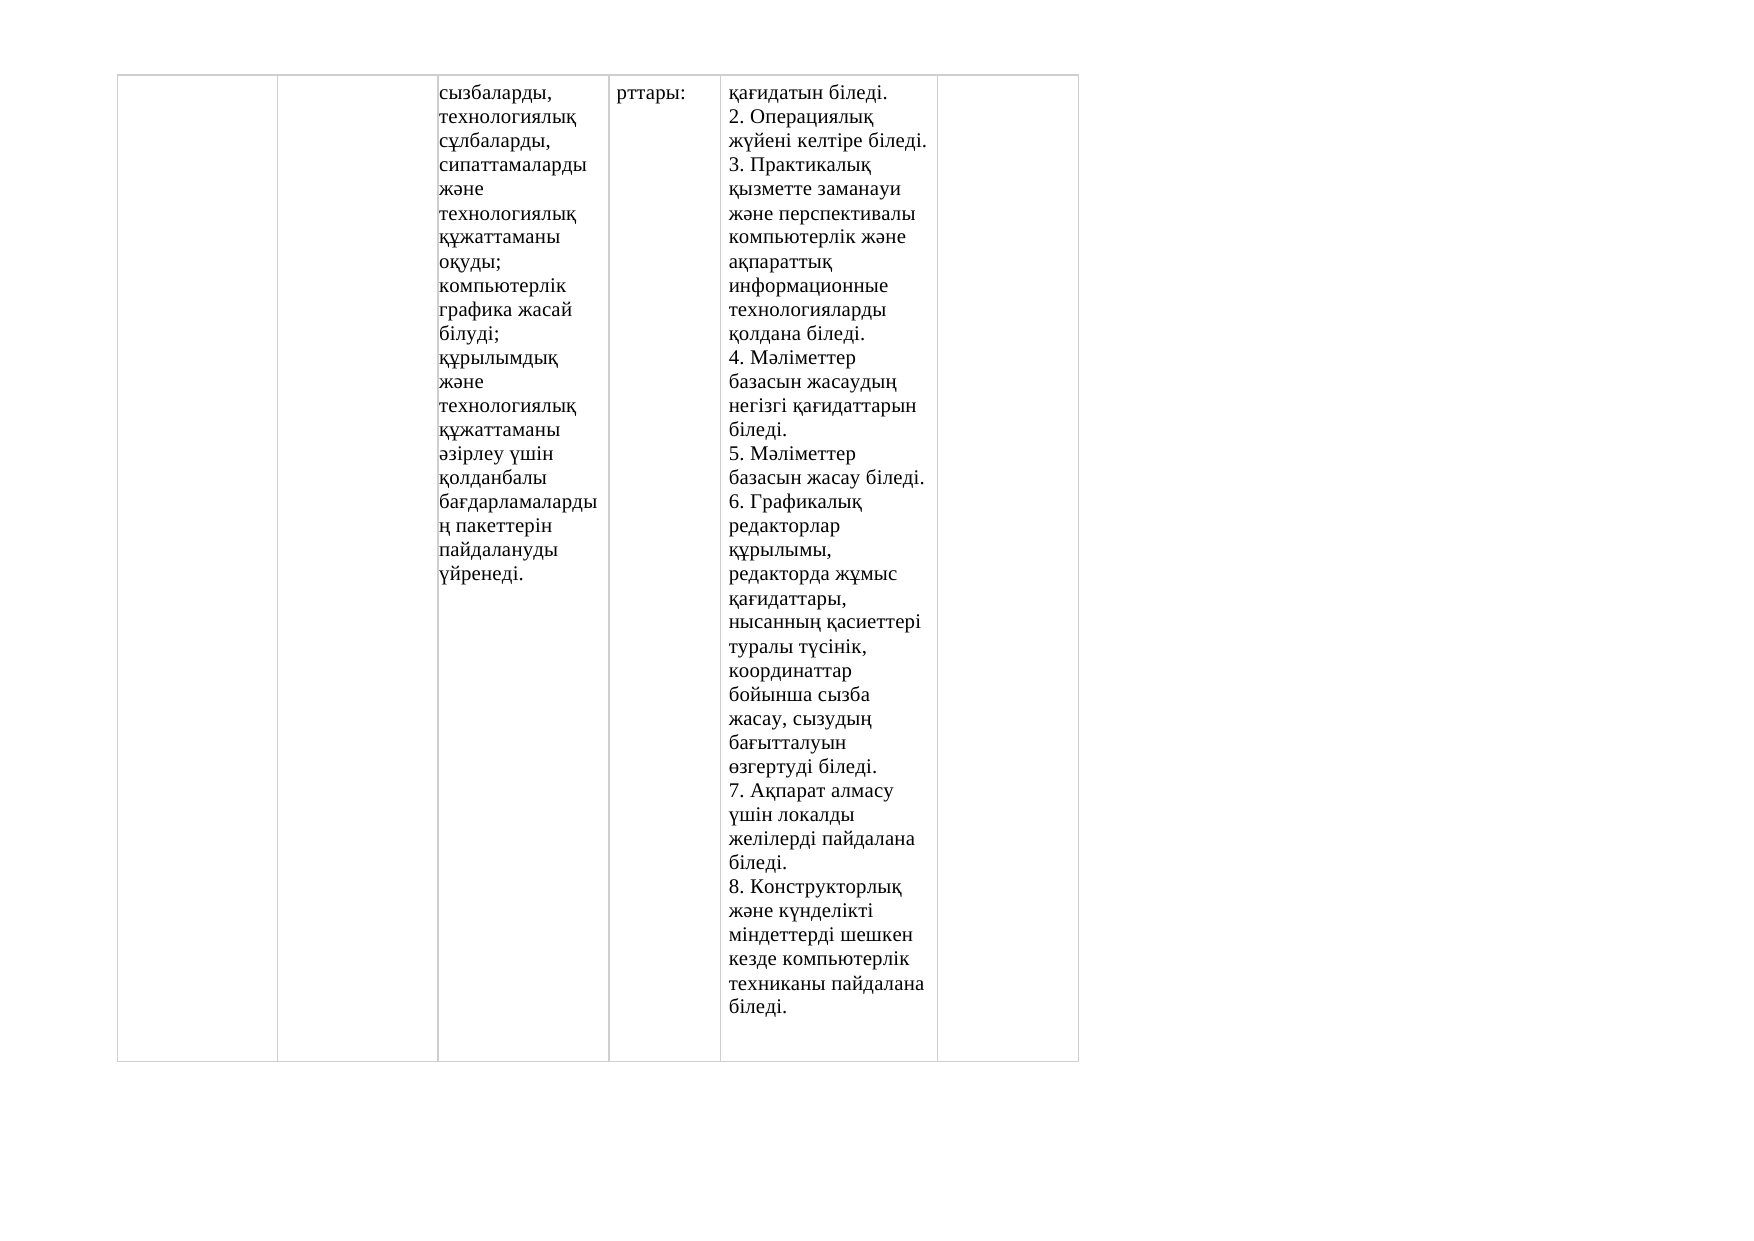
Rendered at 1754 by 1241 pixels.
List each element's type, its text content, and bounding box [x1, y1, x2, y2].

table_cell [610, 76, 720, 1061]
